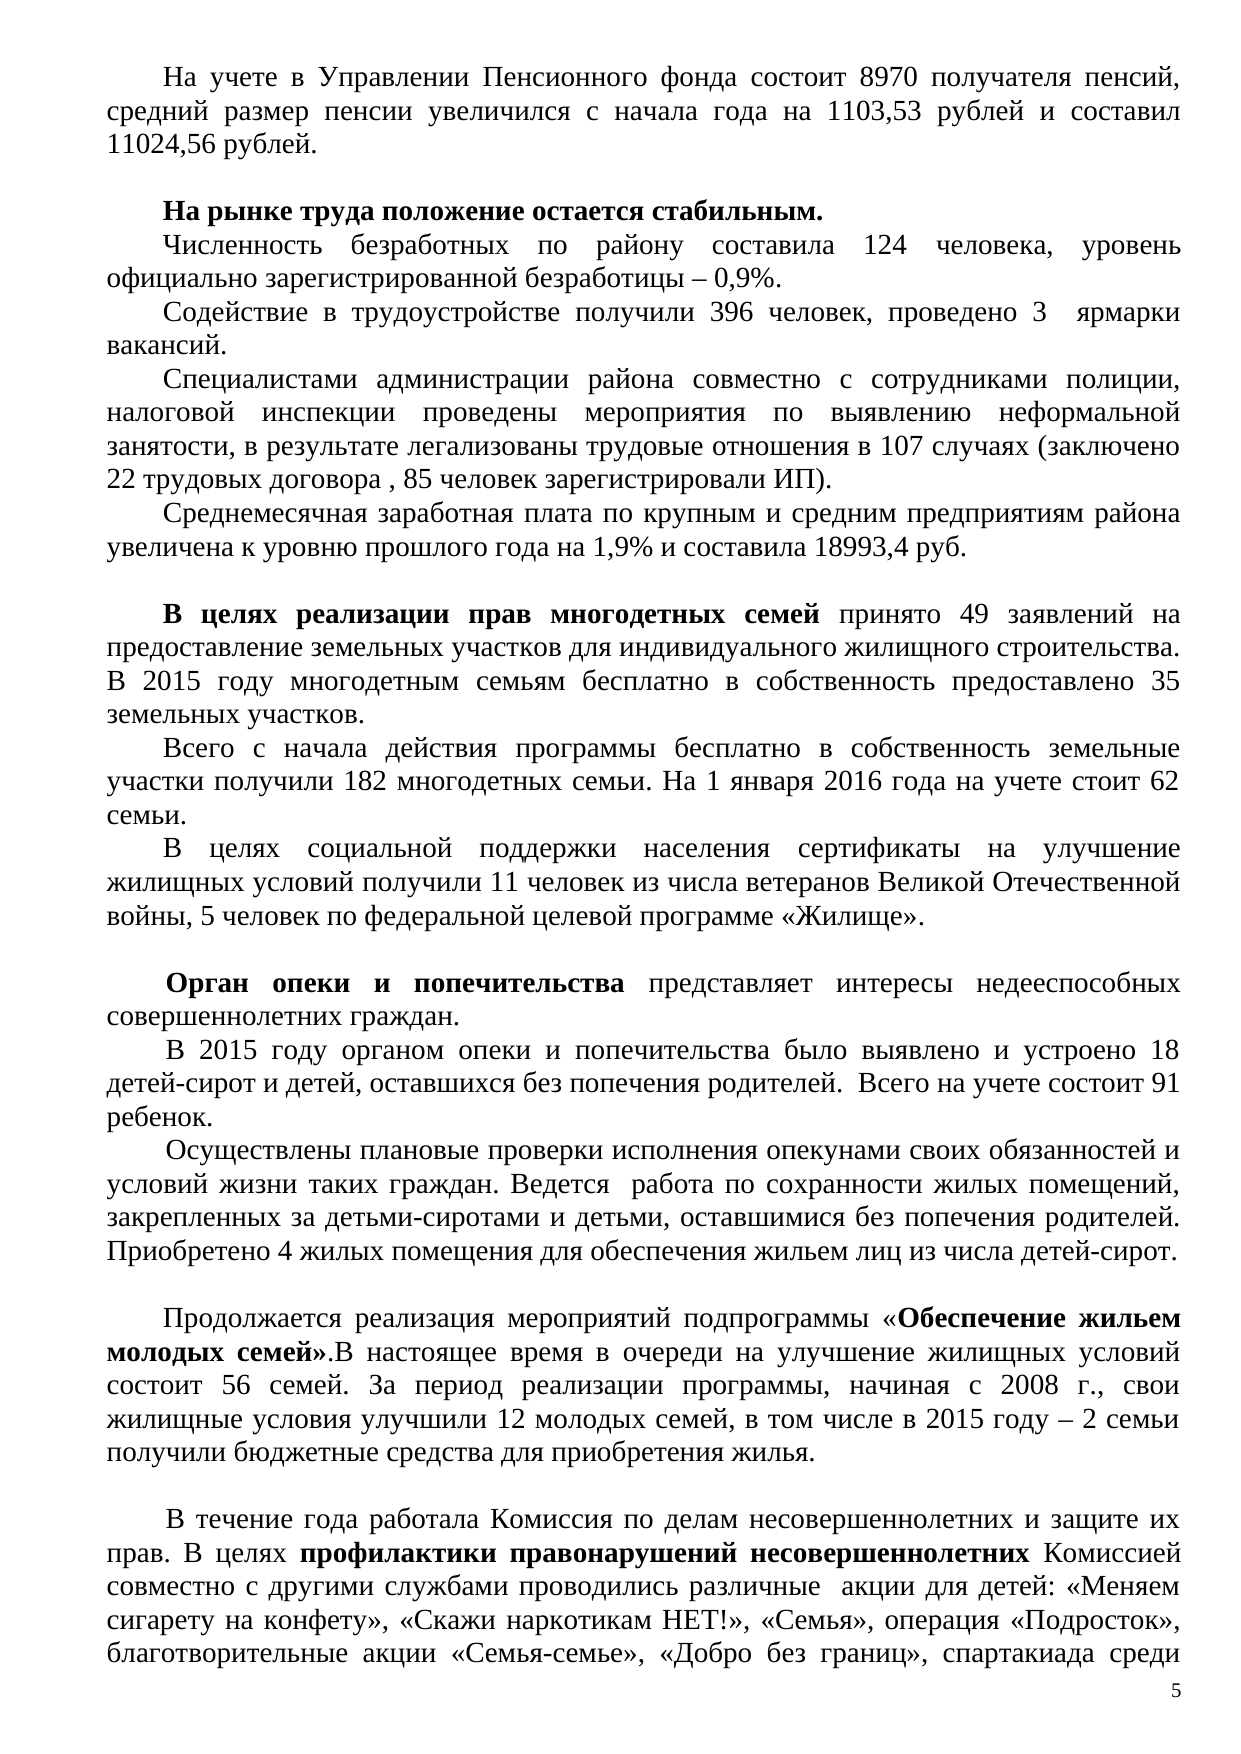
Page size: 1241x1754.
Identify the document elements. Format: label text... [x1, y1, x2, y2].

text На рынке труда положение остается стабильным. [106, 193, 1181, 227]
text В целях реализации прав многодетных семей принято 49 заявлений на предоставление земельных участков для индивидуального жилищного строительства. В 2015 году многодетным семьям бесплатно в собственность предоставлено 35 земельных участков. [106, 596, 1181, 730]
text Всего с начала действия программы бесплатно в собственность земельные участки получили 182 многодетных семьи. На 1 января 2016 года на учете стоит 62 семьи. [106, 730, 1181, 831]
text Продолжается реализация мероприятий подпрограммы «Обеспечение жильем молодых семей».В настоящее время в очереди на улучшение жилищных условий состоит 56 семей. За период реализации программы, начиная с 2008 г., свои жилищные условия улучшили 12 молодых семей, в том числе в 2015 году – 2 семьи получили бюджетные средства для приобретения жилья. [106, 1300, 1181, 1468]
text Осуществлены плановые проверки исполнения опекунами своих обязанностей и условий жизни таких граждан. Ведется работа по сохранности жилых помещений, закрепленных за детьми-сиротами и детьми, оставшимися без попечения родителей. Приобретено 4 жилых помещения для обеспечения жильем лиц из числа детей-сирот. [106, 1132, 1181, 1267]
text Специалистами администрации района совместно с сотрудниками полиции, налоговой инспекции проведены мероприятия по выявлению неформальной занятости, в результате легализованы трудовые отношения в 107 случаях (заключено 22 трудовых договора , 85 человек зарегистрировали ИП). [106, 361, 1181, 495]
text В 2015 году органом опеки и попечительства было выявлено и устроено 18 детей-сирот и детей, оставшихся без попечения родителей. Всего на учете состоит 91 ребенок. [106, 1032, 1181, 1132]
text Численность безработных по району составила 124 человека, уровень официально зарегистрированной безработицы – 0,9%. [106, 227, 1181, 294]
text Среднемесячная заработная плата по крупным и средним предприятиям района увеличена к уровню прошлого года на 1,9% и составила 18993,4 руб. [106, 495, 1181, 562]
text В целях социальной поддержки населения сертификаты на улучшение жилищных условий получили 11 человек из числа ветеранов Великой Отечественной войны, 5 человек по федеральной целевой программе «Жилище». [106, 831, 1181, 931]
text Орган опеки и попечительства представляет интересы недееспособных совершеннолетних граждан. [106, 965, 1181, 1032]
text На учете в Управлении Пенсионного фонда состоит 8970 получателя пенсий, средний размер пенсии увеличился с начала года на 1103,53 рублей и составил 11024,56 рублей. [106, 59, 1181, 160]
text Содействие в трудоустройстве получили 396 человек, проведено 3 ярмарки вакансий. [106, 294, 1181, 361]
